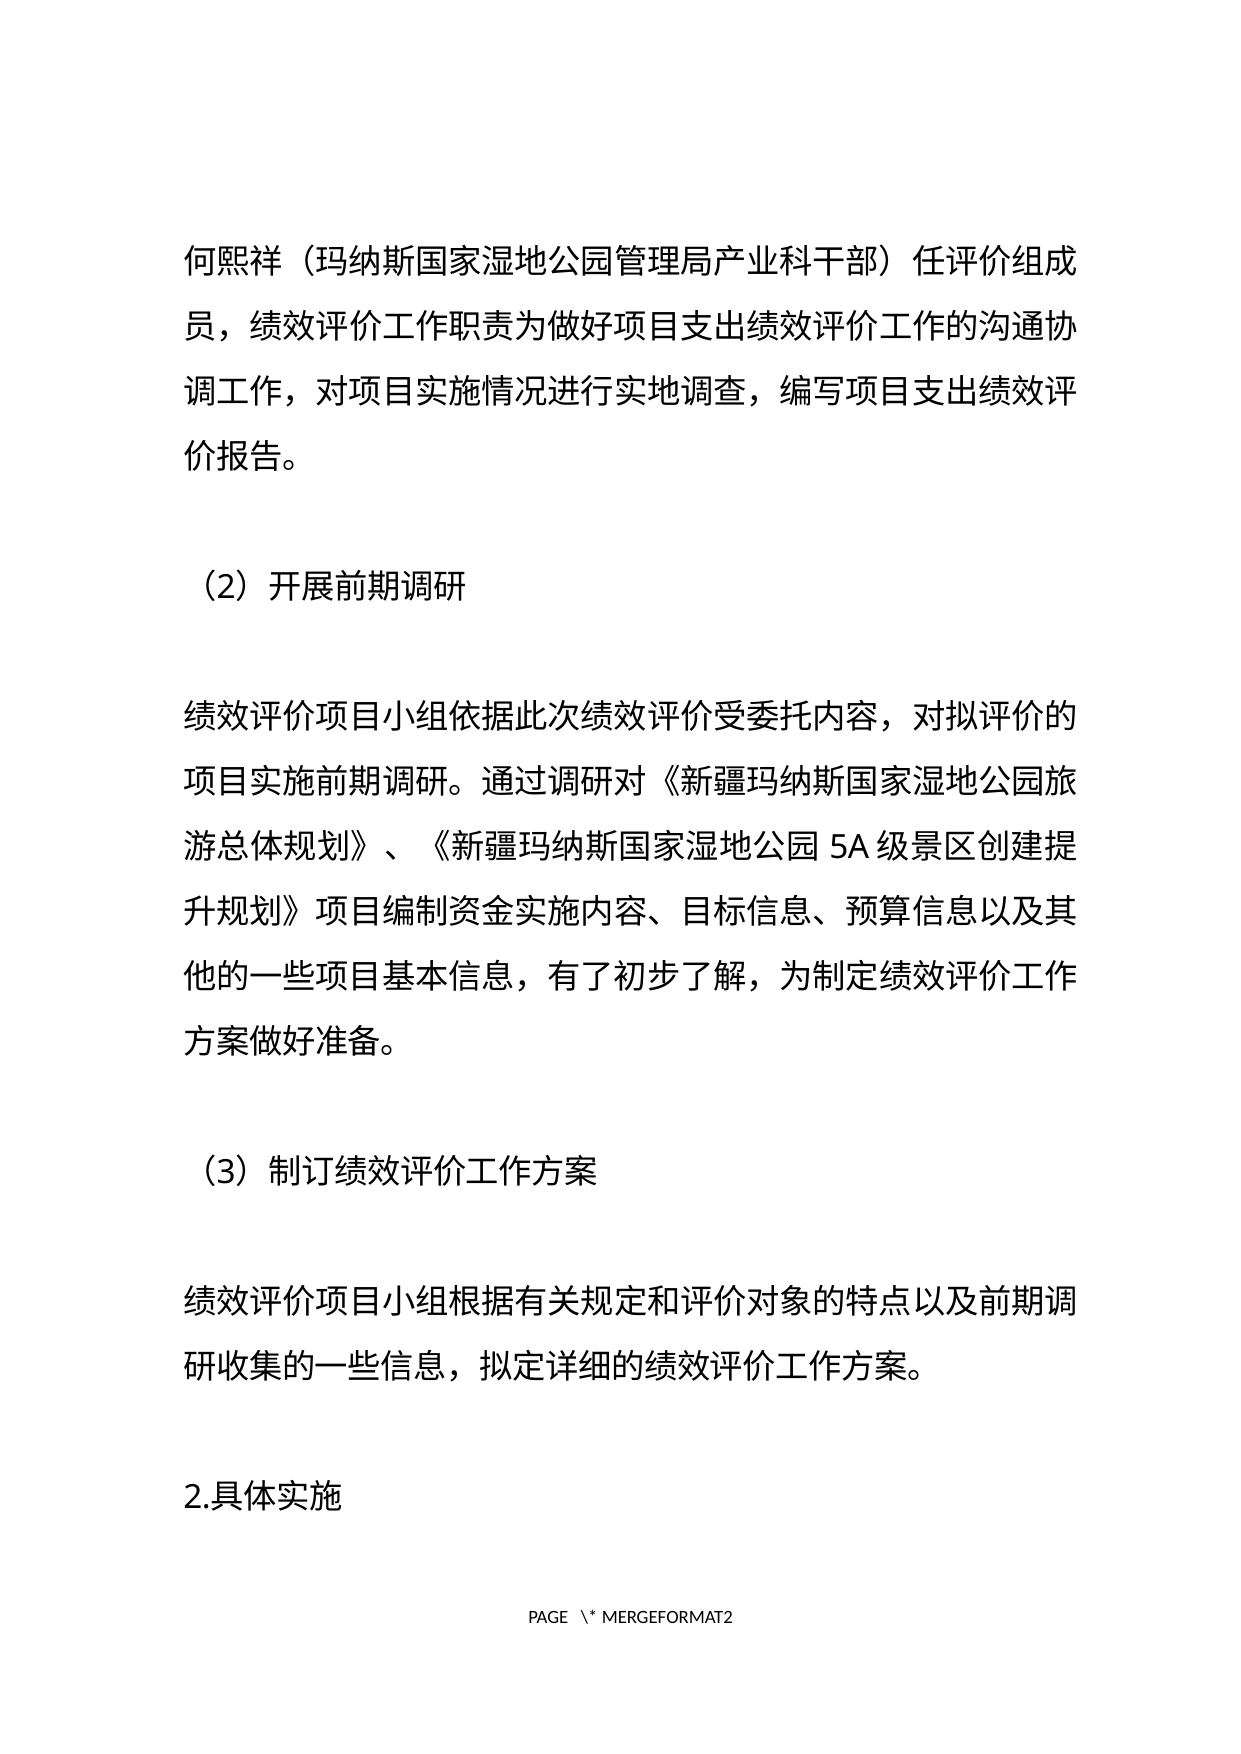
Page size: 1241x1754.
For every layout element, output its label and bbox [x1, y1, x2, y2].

text [183, 162, 1078, 1527]
